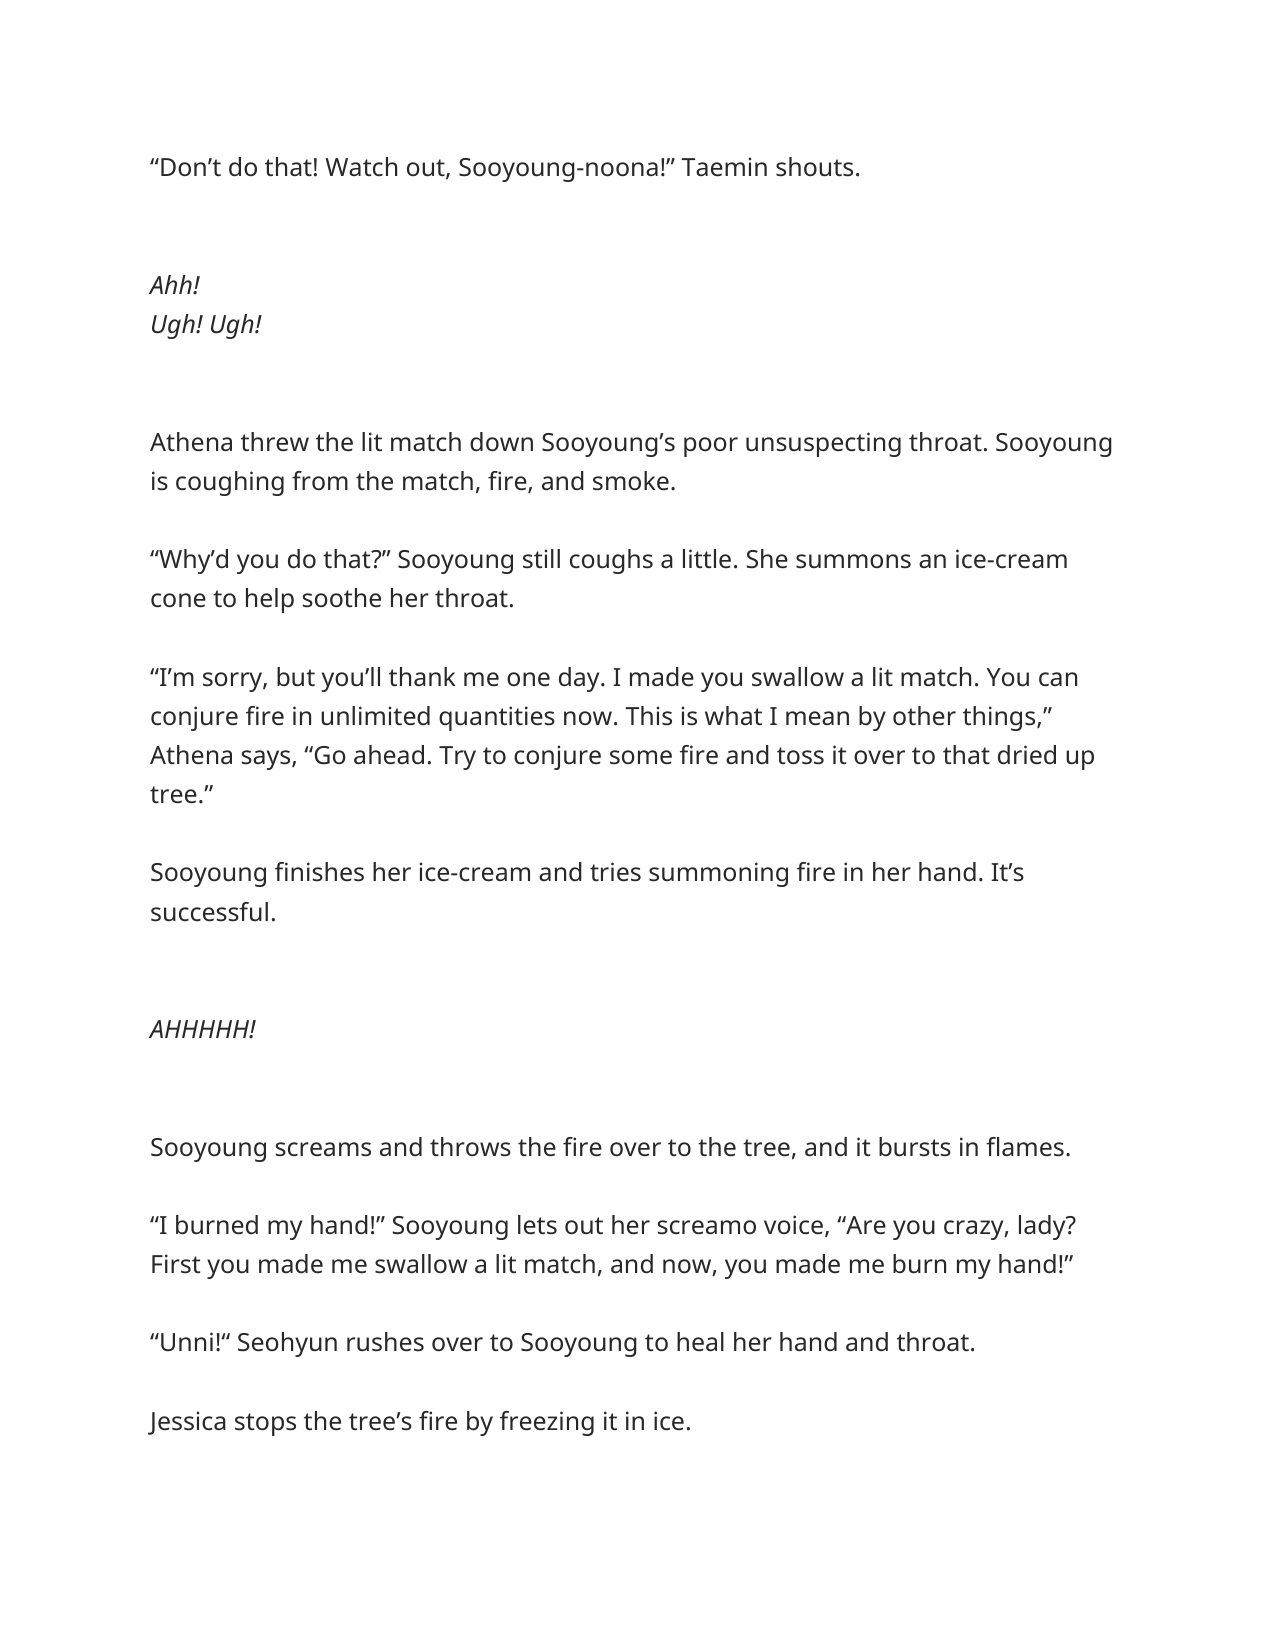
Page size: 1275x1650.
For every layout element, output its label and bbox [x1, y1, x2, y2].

text [150, 150, 1125, 1477]
